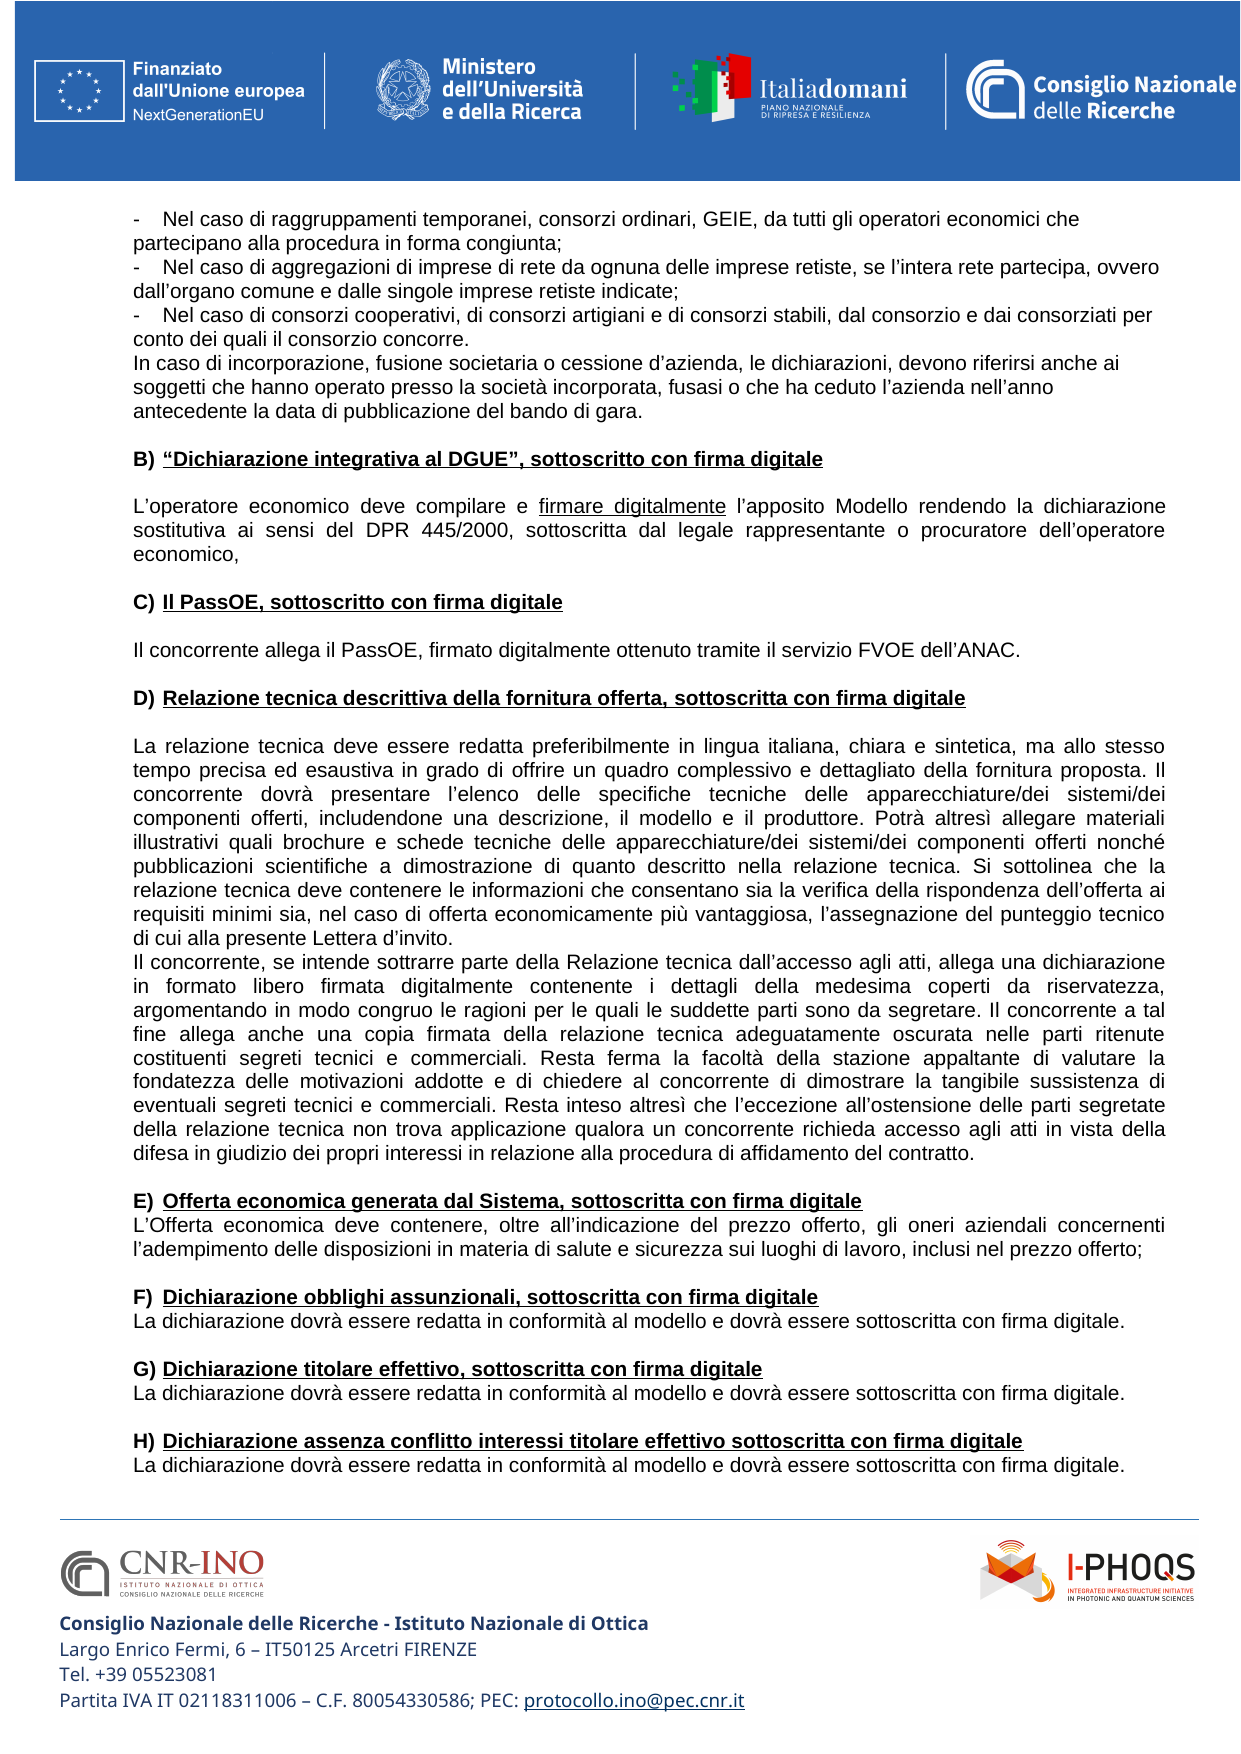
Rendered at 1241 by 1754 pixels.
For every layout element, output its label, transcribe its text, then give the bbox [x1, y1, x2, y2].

picture [14, 1, 1241, 181]
text In caso di incorporazione, fusione societaria o cessione d’azienda, le dichiarazioni, devono riferirsi anche ai soggetti che hanno operato presso la società incorporata, fusasi o che ha ceduto l’azienda nell’anno antecedente la data di pubblicazione del bando di gara. [133, 351, 1167, 422]
text La dichiarazione dovrà essere redatta in conformità al modello e dovrà essere sottoscritta con firma digitale. [133, 1309, 1167, 1333]
text La dichiarazione dovrà essere redatta in conformità al modello e dovrà essere sottoscritta con firma digitale. [133, 1381, 1167, 1405]
text La dichiarazione dovrà essere redatta in conformità al modello e dovrà essere sottoscritta con firma digitale. [133, 1453, 1167, 1477]
list Offerta economica generata dal Sistema, sottoscritta con firma digitale [133, 1189, 1167, 1213]
text - Nel caso di raggruppamenti temporanei, consorzi ordinari, GEIE, da tutti gli operatori economici che partecipano alla procedura in forma congiunta; [133, 207, 1167, 255]
picture [57, 1547, 268, 1600]
picture [969, 1535, 1199, 1609]
text - Nel caso di consorzi cooperativi, di consorzi artigiani e di consorzi stabili, dal consorzio e dai consorziati per conto dei quali il consorzio concorre. [133, 303, 1167, 351]
list Relazione tecnica descrittiva della fornitura offerta, sottoscritta con firma digitale [133, 686, 1167, 710]
list Il concorrente, se intende sottrarre parte della Relazione tecnica dall’accesso agli atti, allega una dichiarazione in formato libero firmata digitalmente contenente i dettagli della medesima coperti da riservatezza, argomentando in modo congruo le ragioni per le quali le suddette parti sono da segretare. Il concorrente a tal fine allega anche una copia firmata della relazione tecnica adeguatamente oscurata nelle parti ritenute costituenti segreti tecnici e commerciali. Resta ferma la facoltà della stazione appaltante di valutare la fondatezza delle motivazioni addotte e di chiedere al concorrente di dimostrare la tangibile sussistenza di eventuali segreti tecnici e commerciali. Resta inteso altresì che l’eccezione all’ostensione delle parti segretate della relazione tecnica non trova applicazione qualora un concorrente richieda accesso agli atti in vista della difesa in giudizio dei propri interessi in relazione alla procedura di affidamento del contratto. [133, 949, 1167, 1165]
list L’Offerta economica deve contenere, oltre all’indicazione del prezzo offerto, gli oneri aziendali concernenti l’adempimento delle disposizioni in materia di salute e sicurezza sui luoghi di lavoro, inclusi nel prezzo offerto; [133, 1213, 1167, 1261]
list Dichiarazione assenza conflitto interessi titolare effettivo sottoscritta con firma digitale [133, 1429, 1167, 1453]
text Il concorrente allega il PassOE, firmato digitalmente ottenuto tramite il servizio FVOE dell’ANAC. [133, 638, 1167, 662]
list Dichiarazione obblighi assunzionali, sottoscritta con firma digitale [133, 1285, 1167, 1309]
list Dichiarazione titolare effettivo, sottoscritta con firma digitale [133, 1357, 1167, 1381]
text L’operatore economico deve compilare e firmare digitalmente l’apposito Modello rendendo la dichiarazione sostitutiva ai sensi del DPR 445/2000, sottoscritta dal legale rappresentante o procuratore dell’operatore economico, [133, 494, 1167, 566]
list “Dichiarazione integrativa al DGUE”, sottoscritto con firma digitale [133, 446, 1167, 470]
text - Nel caso di aggregazioni di imprese di rete da ognuna delle imprese retiste, se l’intera rete partecipa, ovvero dall’organo comune e dalle singole imprese retiste indicate; [133, 255, 1167, 303]
list Il PassOE, sottoscritto con firma digitale [133, 590, 1167, 614]
list La relazione tecnica deve essere redatta preferibilmente in lingua italiana, chiara e sintetica, ma allo stesso tempo precisa ed esaustiva in grado di offrire un quadro complessivo e dettagliato della fornitura proposta. Il concorrente dovrà presentare l’elenco delle specifiche tecniche delle apparecchiature/dei sistemi/dei componenti offerti, includendone una descrizione, il modello e il produttore. Potrà altresì allegare materiali illustrativi quali brochure e schede tecniche delle apparecchiature/dei sistemi/dei componenti offerti nonché pubblicazioni scientifiche a dimostrazione di quanto descritto nella relazione tecnica. Si sottolinea che la relazione tecnica deve contenere le informazioni che consentano sia la verifica della rispondenza dell’offerta ai requisiti minimi sia, nel caso di offerta economicamente più vantaggiosa, l’assegnazione del punteggio tecnico di cui alla presente Lettera d’invito. [133, 734, 1167, 949]
